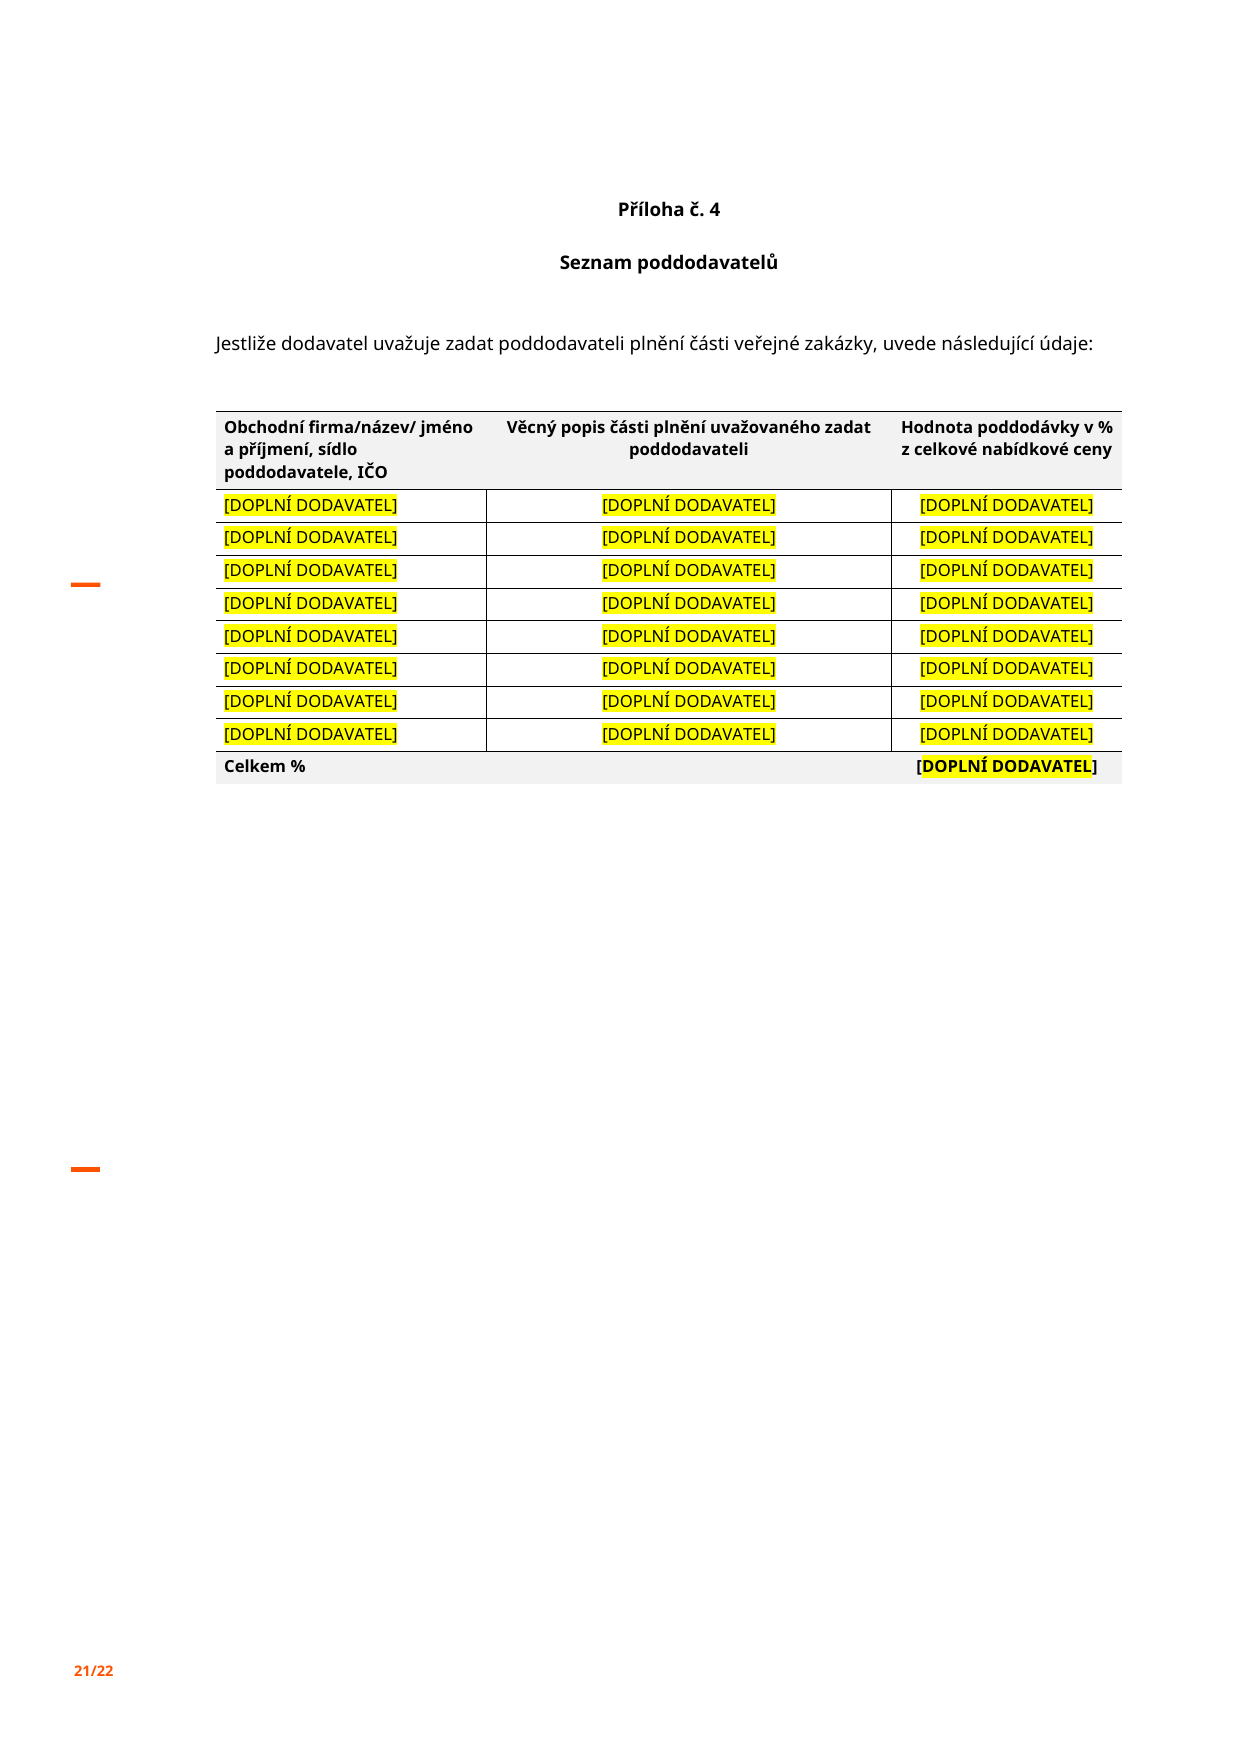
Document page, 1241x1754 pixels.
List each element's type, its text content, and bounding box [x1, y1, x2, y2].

table_cell [DOPLNÍ DODAVATEL] [216, 523, 486, 555]
table_cell [DOPLNÍ DODAVATEL] [216, 621, 486, 653]
table_cell [DOPLNÍ DODAVATEL] [216, 490, 486, 522]
table_cell [DOPLNÍ DODAVATEL] [892, 523, 1122, 555]
table_cell [DOPLNÍ DODAVATEL] [487, 687, 891, 718]
table_cell [DOPLNÍ DODAVATEL] [892, 687, 1122, 718]
table_cell [DOPLNÍ DODAVATEL] [892, 719, 1122, 751]
table_cell [DOPLNÍ DODAVATEL] [892, 490, 1122, 522]
table_header Obchodní firma/název/ jméno a příjmení, sídlo poddodavatele, IČO [216, 412, 486, 489]
table_cell [DOPLNÍ DODAVATEL] [216, 556, 486, 587]
text Příloha č. 4 [216, 196, 1122, 222]
text Jestliže dodavatel uvažuje zadat poddodavateli plnění části veřejné zakázky, uvede následující údaje: [216, 330, 1122, 356]
table_header Věcný popis části plnění uvažovaného zadat poddodavateli [486, 412, 891, 489]
table_cell [DOPLNÍ DODAVATEL] [892, 654, 1122, 686]
table_cell [DOPLNÍ DODAVATEL] [487, 490, 891, 522]
table_cell [DOPLNÍ DODAVATEL] [487, 719, 891, 751]
table_cell [DOPLNÍ DODAVATEL] [892, 556, 1122, 587]
table_cell [DOPLNÍ DODAVATEL] [216, 687, 486, 718]
table_cell Celkem % [216, 752, 486, 784]
table_cell [DOPLNÍ DODAVATEL] [487, 654, 891, 686]
table_header Hodnota poddodávky v % z celkové nabídkové ceny [891, 412, 1122, 489]
table_cell [DOPLNÍ DODAVATEL] [487, 523, 891, 555]
table_cell [DOPLNÍ DODAVATEL] [487, 621, 891, 653]
table_cell [DOPLNÍ DODAVATEL] [892, 589, 1122, 620]
text Seznam poddodavatelů [216, 249, 1122, 275]
table_cell [DOPLNÍ DODAVATEL] [892, 621, 1122, 653]
table_cell [DOPLNÍ DODAVATEL] [891, 752, 1122, 784]
table_cell [DOPLNÍ DODAVATEL] [487, 556, 891, 587]
table_cell [DOPLNÍ DODAVATEL] [216, 589, 486, 620]
table_cell [DOPLNÍ DODAVATEL] [216, 719, 486, 751]
table_cell [486, 752, 891, 784]
table_cell [DOPLNÍ DODAVATEL] [487, 589, 891, 620]
table_cell [DOPLNÍ DODAVATEL] [216, 654, 486, 686]
